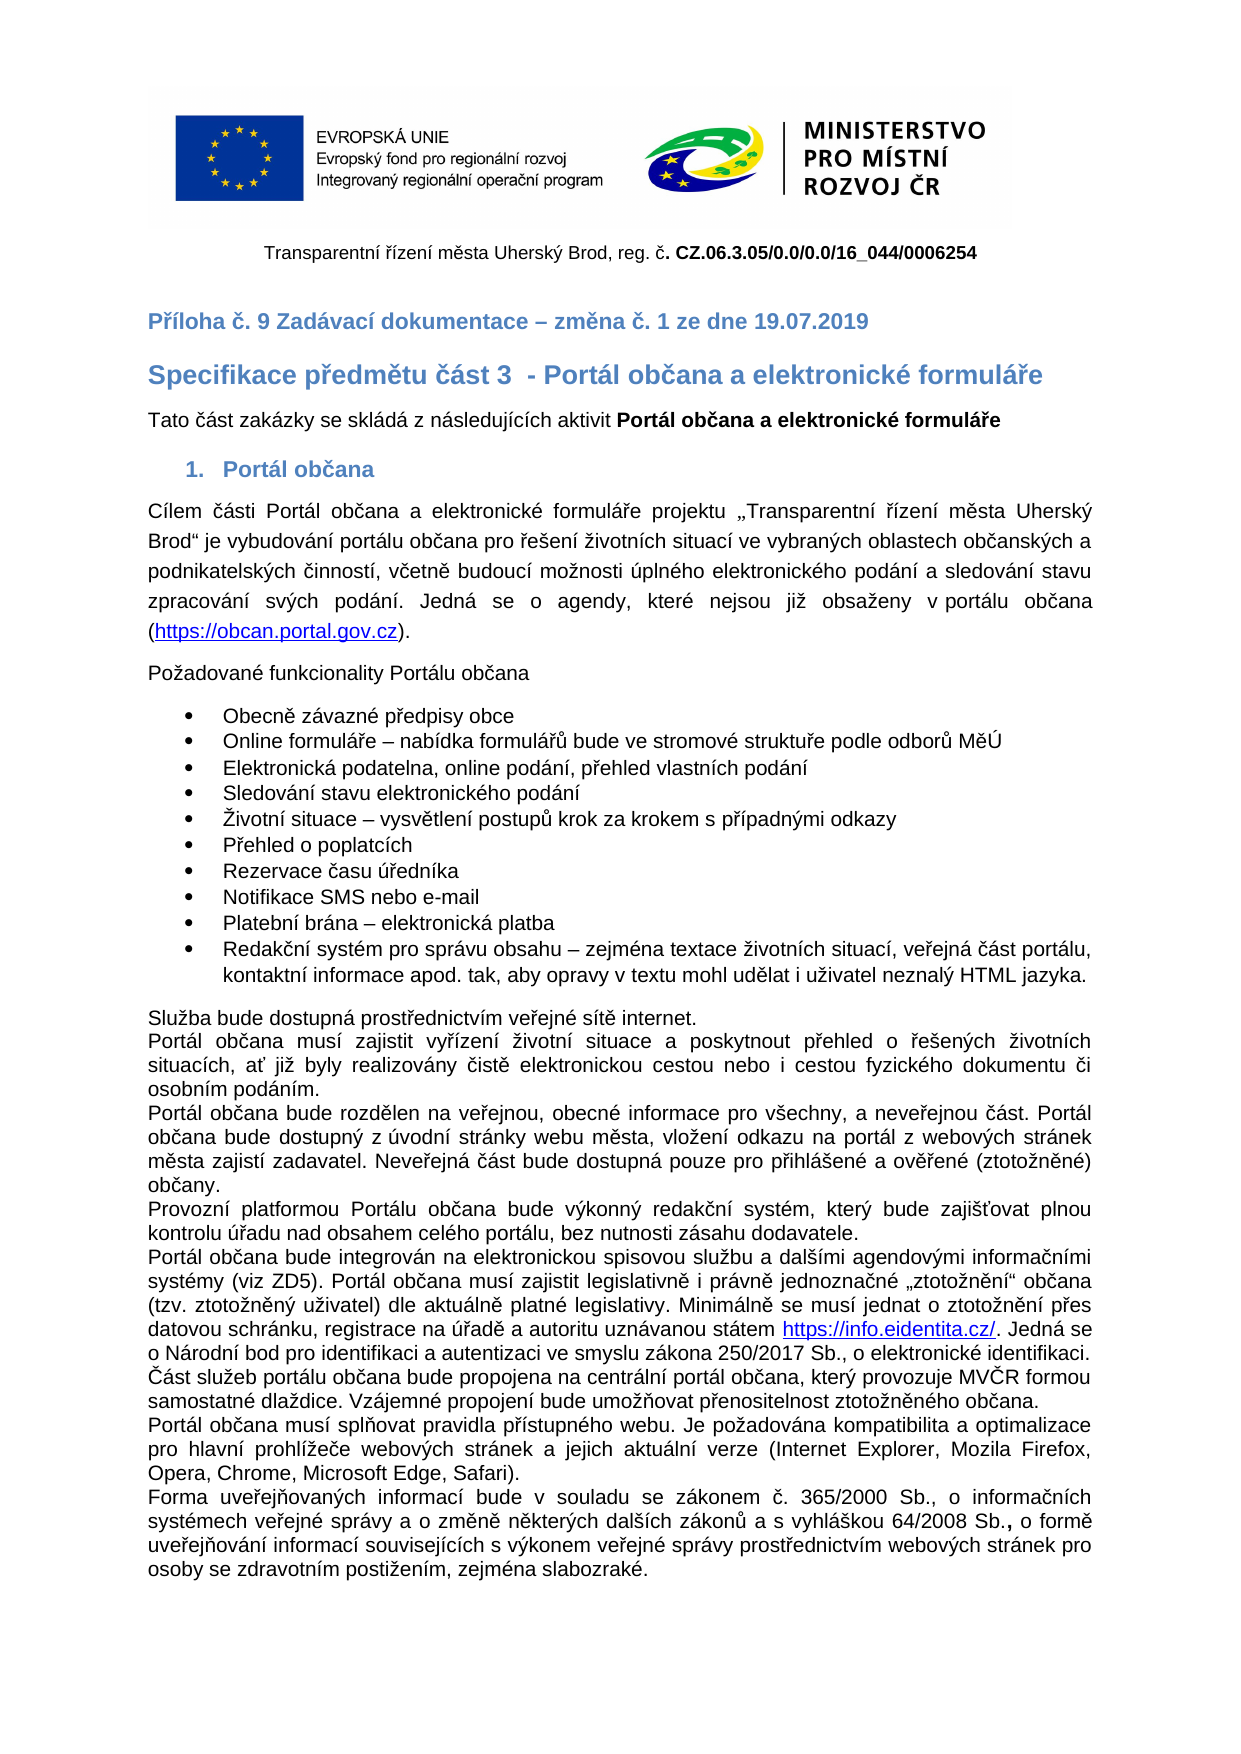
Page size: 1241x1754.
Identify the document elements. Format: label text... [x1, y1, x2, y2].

list Životní situace – vysvětlení postupů krok za krokem s případnými odkazy [185, 807, 1093, 831]
list Obecně závazné předpisy obce [185, 703, 1093, 727]
list Redakční systém pro správu obsahu – zejména textace životních situací, veřejná část portálu, kontaktní informace apod. tak, aby opravy v textu mohl udělat i uživatel neznalý HTML jazyka. [185, 937, 1093, 987]
text Část služeb portálu občana bude propojena na centrální portál občana, který provozuje MVČR formou samostatné dlaždice. Vzájemné propojení bude umožňovat přenositelnost ztotožněného občana. [148, 1365, 1093, 1413]
list Rezervace času úředníka [185, 859, 1093, 883]
list Přehled o poplatcích [185, 833, 1093, 857]
list Sledování stavu elektronického podání [185, 781, 1093, 805]
text Provozní platformou Portálu občana bude výkonný redakční systém, který bude zajišťovat plnou kontrolu úřadu nad obsahem celého portálu, bez nutnosti zásahu dodavatele. [148, 1197, 1093, 1245]
subtitle Příloha č. 9 Zadávací dokumentace – změna č. 1 ze dne 19.07.2019 [148, 308, 1093, 335]
text Tato část zakázky se skládá z následujících aktivit Portál občana a elektronické formuláře [148, 408, 1093, 432]
text Portál občana bude rozdělen na veřejnou, obecné informace pro všechny, a neveřejnou část. Portál občana bude dostupný z úvodní stránky webu města, vložení odkazu na portál z webových stránek města zajistí zadavatel. Neveřejná část bude dostupná pouze pro přihlášené a ověřené (ztotožněné) občany. [148, 1101, 1093, 1197]
subtitle Portál občana [185, 456, 1093, 482]
text Portál občana musí zajistit vyřízení životní situace a poskytnout přehled o řešených životních situacích, ať již byly realizovány čistě elektronickou cestou nebo i cestou fyzického dokumentu či osobním podáním. [148, 1029, 1093, 1101]
text Požadované funkcionality Portálu občana [148, 661, 1093, 685]
text Služba bude dostupná prostřednictvím veřejné sítě internet. [148, 1005, 1093, 1029]
text Portál občana musí splňovat pravidla přístupného webu. Je požadována kompatibilita a optimalizace pro hlavní prohlížeče webových stránek a jejich aktuální verze (Internet Explorer, Mozila Firefox, Opera, Chrome, Microsoft Edge, Safari). [148, 1413, 1093, 1484]
list Elektronická podatelna, online podání, přehled vlastních podání [185, 755, 1093, 779]
list Platební brána – elektronická platba [185, 911, 1093, 935]
subtitle Specifikace předmětu část 3 - Portál občana a elektronické formuláře [148, 359, 1093, 391]
text Cílem části Portál občana a elektronické formuláře projektu „Transparentní řízení města Uherský Brod“ je vybudování portálu občana pro řešení životních situací ve vybraných oblastech občanských a podnikatelských činností, včetně budoucí možnosti úplného elektronického podání a sledování stavu zpracování svých podání. Jedná se o agendy, které nejsou již obsaženy v portálu občana (https://obcan.portal.gov.cz). [148, 499, 1093, 643]
text Portál občana bude integrován na elektronickou spisovou službu a dalšími agendovými informačními systémy (viz ZD5). Portál občana musí zajistit legislativně i právně jednoznačné „ztotožnění“ občana (tzv. ztotožněný uživatel) dle aktuálně platné legislativy. Minimálně se musí jednat o ztotožnění přes datovou schránku, registrace na úřadě a autoritu uznávanou státem https://info.eidentita.cz/. Jedná se o Národní bod pro identifikaci a autentizaci ve smyslu zákona 250/2017 Sb., o elektronické identifikaci. [148, 1245, 1093, 1365]
picture [147, 86, 1013, 229]
list Online formuláře – nabídka formulářů bude ve stromové struktuře podle odborů MěÚ [185, 729, 1093, 753]
text Forma uveřejňovaných informací bude v souladu se zákonem č. 365/2000 Sb., o informačních systémech veřejné správy a o změně některých dalších zákonů a s vyhláškou 64/2008 Sb., o formě uveřejňování informací souvisejících s výkonem veřejné správy prostřednictvím webových stránek pro osoby se zdravotním postižením, zejména slabozraké. [148, 1484, 1093, 1580]
list Notifikace SMS nebo e-mail [185, 885, 1093, 909]
